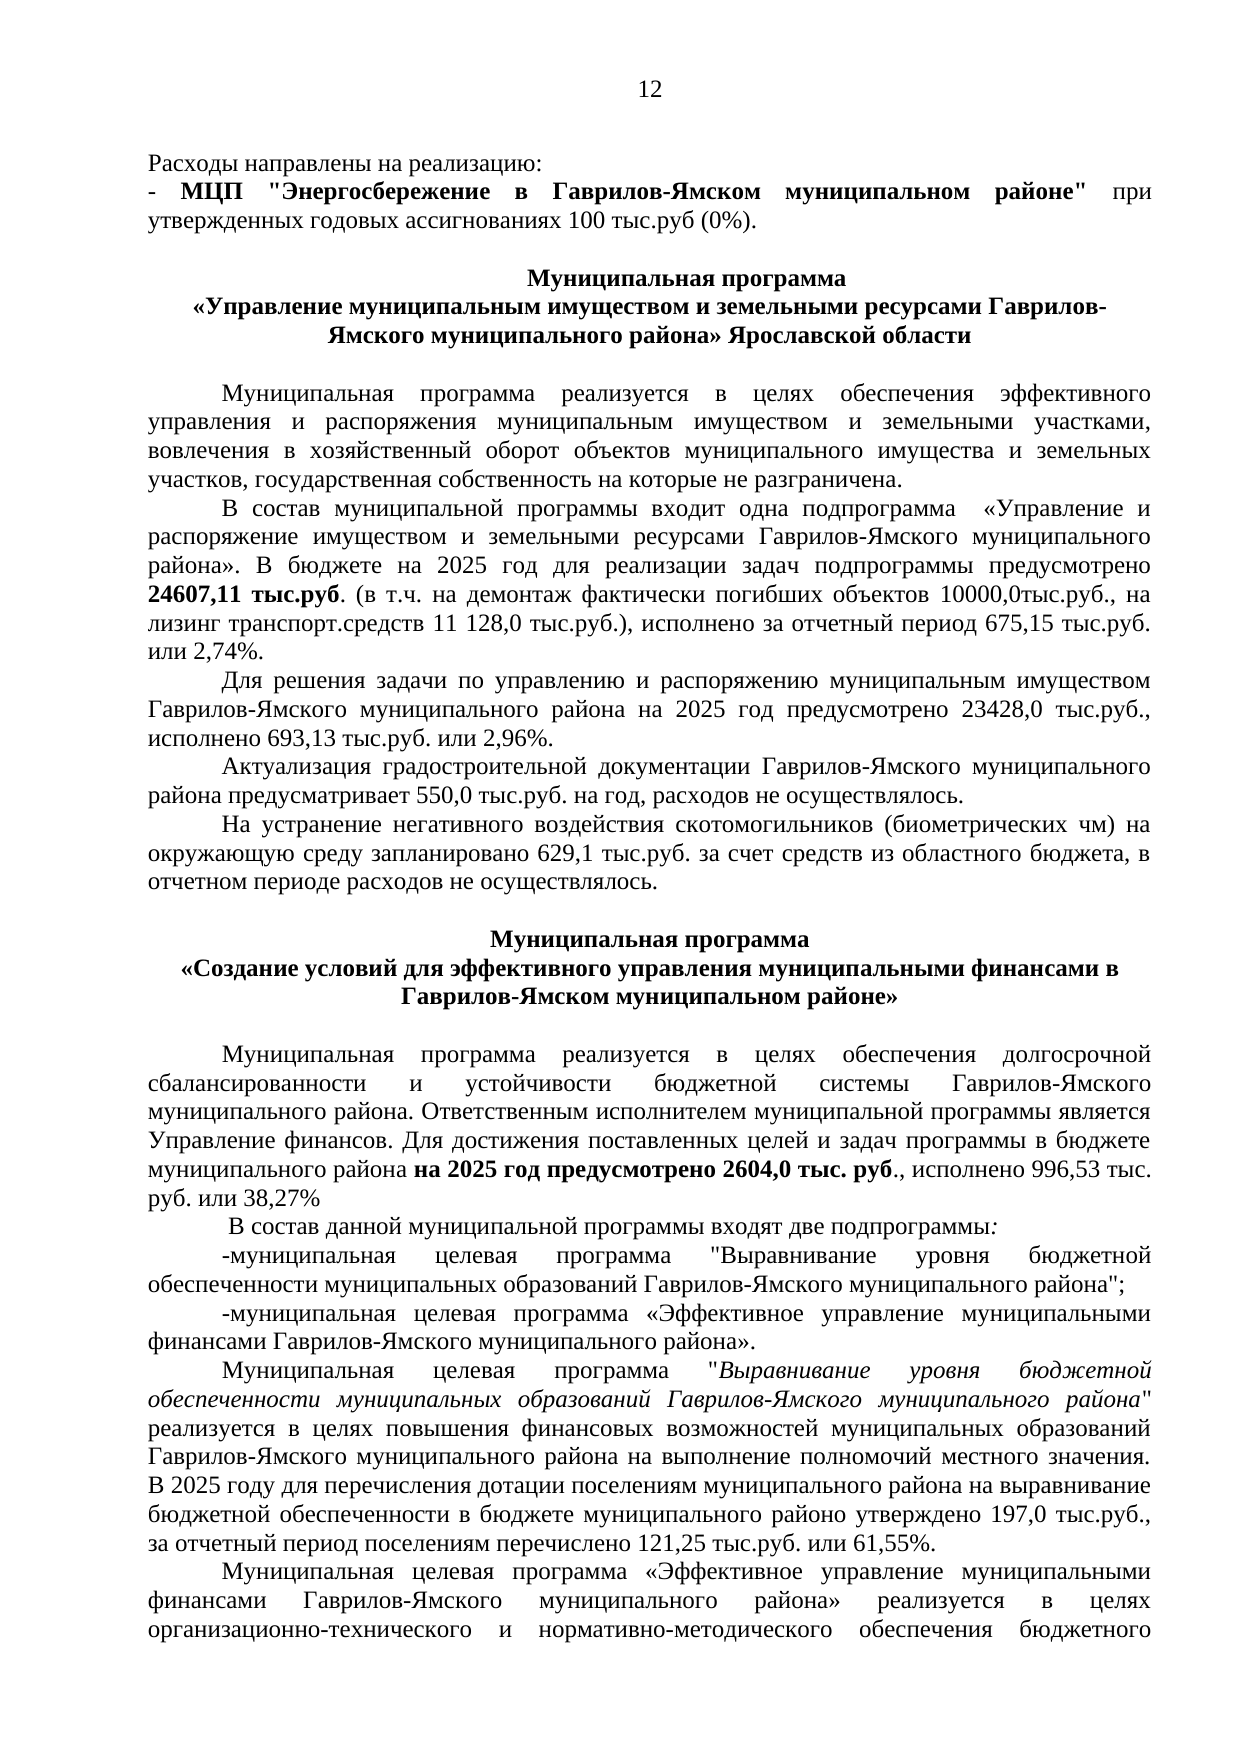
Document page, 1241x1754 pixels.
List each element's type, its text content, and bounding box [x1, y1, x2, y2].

text На устранение негативного воздействия скотомогильников (биометрических чм) на окружающую среду запланировано 629,1 тыс.руб. за счет средств из областного бюджета, в отчетном периоде расходов не осуществлялось. [148, 809, 1152, 895]
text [148, 1556, 1152, 1643]
text Расходы направлены на реализацию: [148, 148, 1152, 176]
text «Создание условий для эффективного управления муниципальными финансами в Гаврилов-Ямском муниципальном районе» [148, 953, 1152, 1010]
text Муниципальная целевая программа "Выравнивание уровня бюджетной обеспеченности муниципальных образований Гаврилов-Ямского муниципального района" реализуется в целях повышения финансовых возможностей муниципальных образований Гаврилов-Ямского муниципального района на выполнение полномочий местного значения. В 2025 году для перечисления дотации поселениям муниципального района на выравнивание бюджетной обеспеченности в бюджете муниципального районо утверждено 197,0 тыс.руб., за отчетный период поселениям перечислено 121,25 тыс.руб. или 61,55%. [148, 1355, 1152, 1556]
text «Управление муниципальным имуществом и земельными ресурсами Гаврилов-Ямского муниципального района» Ярославской области [148, 291, 1152, 349]
text Муниципальная программа реализуется в целях обеспечения долгосрочной сбалансированности и устойчивости бюджетной системы Гаврилов-Ямского муниципального района. Ответственным исполнителем муниципальной программы является Управление финансов. Для достижения поставленных целей и задач программы в бюджете муниципального района на 2025 год предусмотрено 2604,0 тыс. руб., исполнено 996,53 тыс. руб. или 38,27% [148, 1039, 1152, 1211]
text Муниципальная программа [148, 263, 1152, 291]
text В состав данной муниципальной программы входят две подпрограммы: [148, 1211, 1152, 1240]
text Муниципальная программа реализуется в целях обеспечения эффективного управления и распоряжения муниципальным имуществом и земельными участками, вовлечения в хозяйственный оборот объектов муниципального имущества и земельных участков, государственная собственность на которые не разграничена. [148, 378, 1152, 493]
text В состав муниципальной программы входит одна подпрограмма «Управление и распоряжение имуществом и земельными ресурсами Гаврилов-Ямского муниципального района». В бюджете на 2025 год для реализации задач подпрограммы предусмотрено 24607,11 тыс.руб. (в т.ч. на демонтаж фактически погибших объектов 10000,0тыс.руб., на лизинг транспорт.средств 11 128,0 тыс.руб.), исполнено за отчетный период 675,15 тыс.руб. или 2,74%. [148, 493, 1152, 665]
text Для решения задачи по управлению и распоряжению муниципальным имуществом Гаврилов-Ямского муниципального района на 2025 год предусмотрено 23428,0 тыс.руб., исполнено 693,13 тыс.руб. или 2,96%. [148, 665, 1152, 751]
text - МЦП "Энергосбережение в Гаврилов-Ямском муниципальном районе" при утвержденных годовых ассигнованиях 100 тыс.руб (0%). [148, 176, 1152, 234]
text -муниципальная целевая программа "Выравнивание уровня бюджетной обеспеченности муниципальных образований Гаврилов-Ямского муниципального района"; [148, 1240, 1152, 1298]
text Актуализация градостроительной документации Гаврилов-Ямского муниципального района предусматривает 550,0 тыс.руб. на год, расходов не осуществлялось. [148, 751, 1152, 809]
text -муниципальная целевая программа «Эффективное управление муниципальными финансами Гаврилов-Ямского муниципального района». [148, 1298, 1152, 1355]
text Муниципальная программа [148, 924, 1152, 953]
